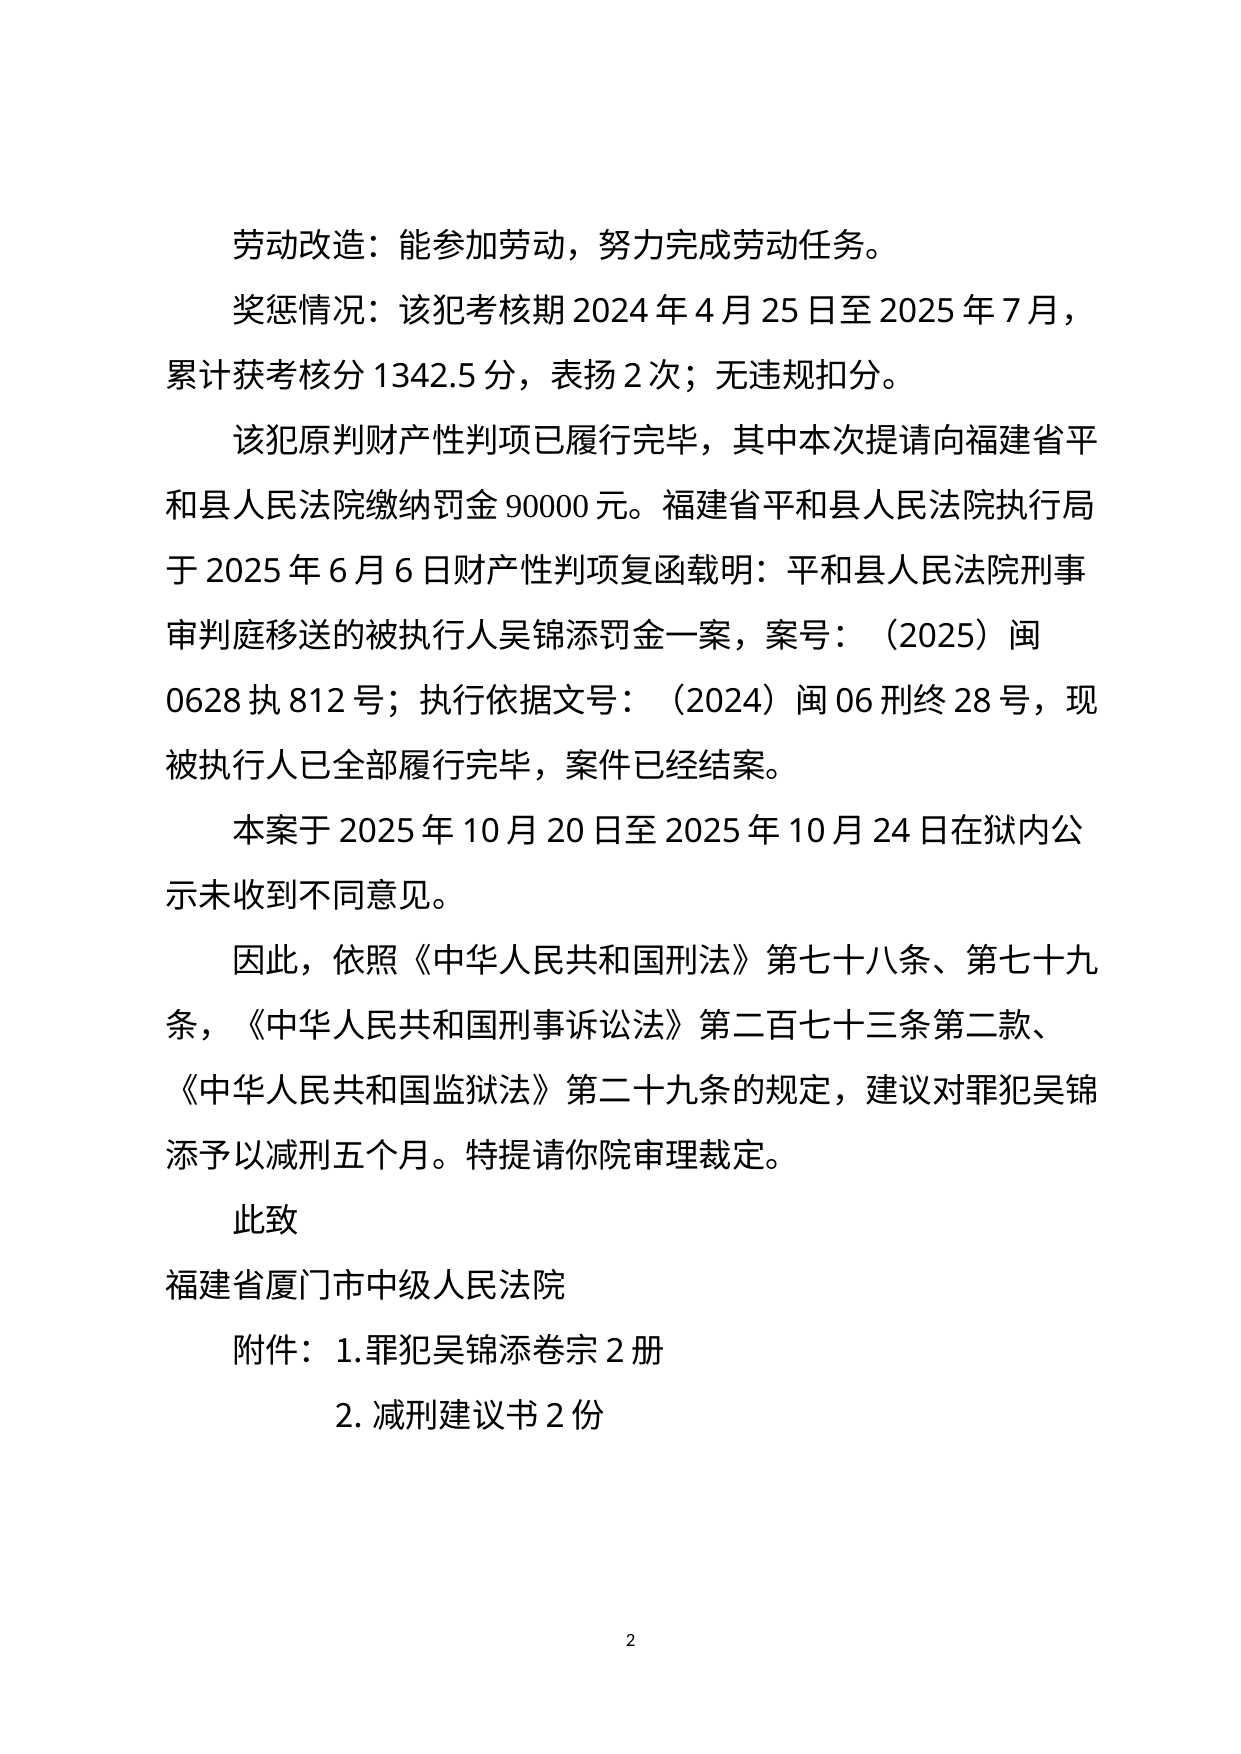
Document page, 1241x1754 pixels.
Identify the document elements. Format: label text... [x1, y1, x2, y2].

text 本案于2025年10月20日至2025年10月24日在狱内公示未收到不同意见。 [165, 796, 1104, 926]
text 附件：⒈罪犯吴锦添卷宗2册 [165, 1316, 1104, 1381]
text ⒉减刑建议书2份 [165, 1381, 1104, 1446]
text 劳动改造：能参加劳动，努力完成劳动任务。 [165, 211, 1104, 276]
text 因此，依照《中华人民共和国刑法》第七十八条、第七十九条，《中华人民共和国刑事诉讼法》第二百七十三条第二款、《中华人民共和国监狱法》第二十九条的规定，建议对罪犯吴锦添予以减刑五个月。特提请你院审理裁定。 [165, 926, 1104, 1186]
text 此致 [165, 1186, 1104, 1251]
text 该犯原判财产性判项已履行完毕，其中本次提请向福建省平和县人民法院缴纳罚金90000元。福建省平和县人民法院执行局于2025年6月6日财产性判项复函载明：平和县人民法院刑事审判庭移送的被执行人吴锦添罚金一案，案号：（2025）闽0628执812号；执行依据文号：（2024）闽06刑终28号，现被执行人已全部履行完毕，案件已经结案。 [165, 406, 1104, 796]
text 福建省厦门市中级人民法院 [165, 1251, 1104, 1316]
text 奖惩情况：该犯考核期2024年4月25日至2025年7月，累计获考核分1342.5分，表扬2次；无违规扣分。 [165, 276, 1104, 406]
